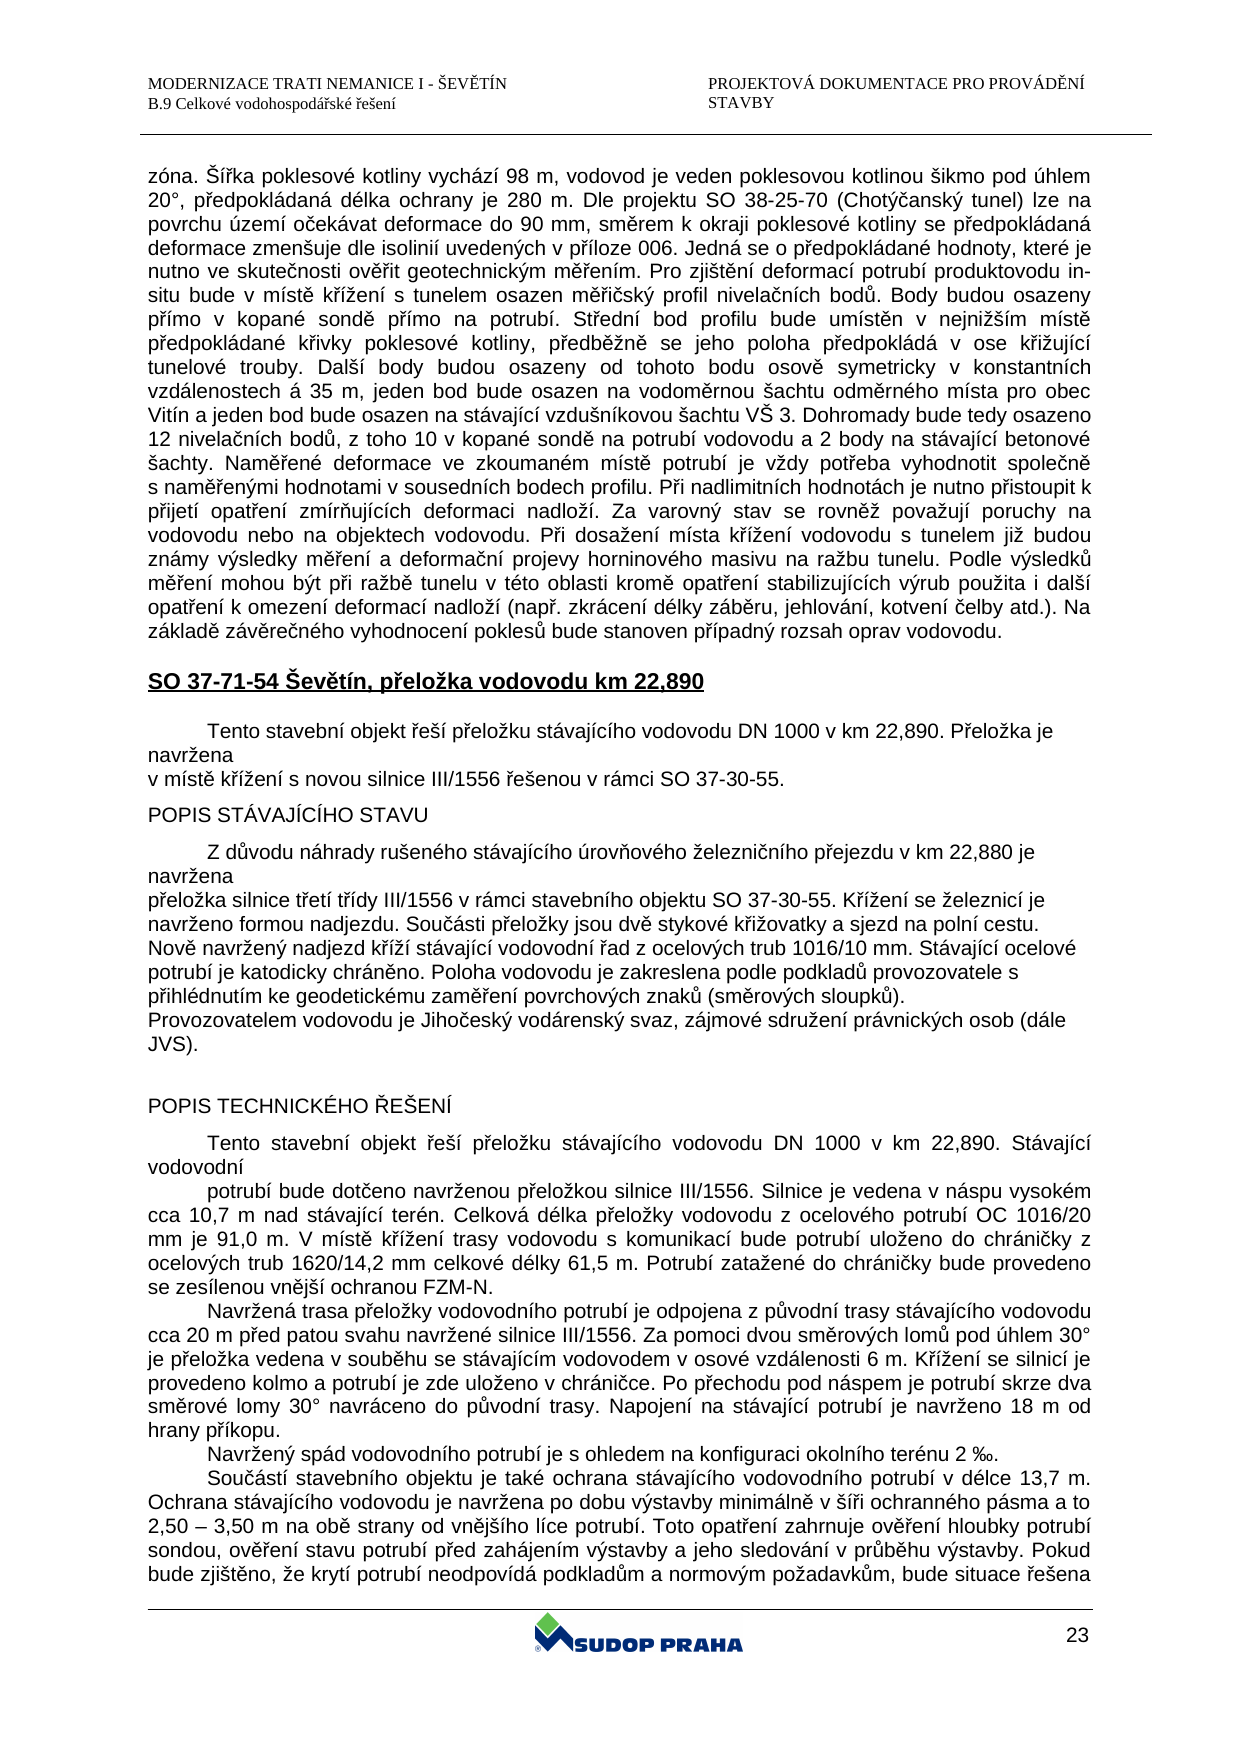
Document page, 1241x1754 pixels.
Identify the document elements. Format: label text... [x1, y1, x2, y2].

text JVS). [148, 1031, 1092, 1055]
text Tento stavební objekt řeší přeložku stávajícího vodovodu DN 1000 v km 22,890. Stávající vodovodní [148, 1131, 1092, 1179]
text Provozovatelem vodovodu je Jihočeský vodárenský svaz, zájmové sdružení právnických osob (dále [148, 1007, 1092, 1031]
text Tento stavební objekt řeší přeložku stávajícího vodovodu DN 1000 v km 22,890. Přeložka je navržena [148, 719, 1092, 767]
text Navržený spád vodovodního potrubí je s ohledem na konfiguraci okolního terénu 2 ‰. [148, 1442, 1092, 1466]
subtitle POPIS TECHNICKÉHO ŘEŠENÍ [148, 1094, 1092, 1118]
text Navržená trasa přeložky vodovodního potrubí je odpojena z původní trasy stávajícího vodovodu cca 20 m před patou svahu navržené silnice III/1556. Za pomoci dvou směrových lomů pod úhlem 30° je přeložka vedena v souběhu se stávajícím vodovodem v osové vzdálenosti 6 m. Křížení se silnicí je provedeno kolmo a potrubí je zde uloženo v chráničce. Po přechodu pod náspem je potrubí skrze dva směrové lomy 30° navráceno do původní trasy. Napojení na stávající potrubí je navrženo 18 m od hrany příkopu. [148, 1298, 1092, 1442]
text potrubí bude dotčeno navrženou přeložkou silnice III/1556. Silnice je vedena v náspu vysokém cca 10,7 m nad stávající terén. Celková délka přeložky vodovodu z ocelového potrubí OC 1016/20 mm je 91,0 m. V místě křížení trasy vodovodu s komunikací bude potrubí uloženo do chráničky z ocelových trub 1620/14,2 mm celkové délky 61,5 m. Potrubí zatažené do chráničky bude provedeno se zesílenou vnější ochranou FZM-N. [148, 1179, 1092, 1298]
text navrženo formou nadjezdu. Součásti přeložky jsou dvě stykové křižovatky a sjezd na polní cestu. [148, 912, 1092, 936]
text přihlédnutím ke geodetickému zaměření povrchových znaků (směrových sloupků). [148, 983, 1092, 1007]
subtitle POPIS STÁVAJÍCÍHO STAVU [148, 803, 1092, 827]
text SO 37-71-54 Ševětín, přeložka vodovodu km 22,890 [148, 668, 1092, 694]
text v místě křížení s novou silnice III/1556 řešenou v rámci SO 37-30-55. [148, 767, 1092, 791]
text přeložka silnice třetí třídy III/1556 v rámci stavebního objektu SO 37-30-55. Křížení se železnicí je [148, 888, 1092, 912]
text potrubí je katodicky chráněno. Poloha vodovodu je zakreslena podle podkladů provozovatele s [148, 959, 1092, 983]
text Nově navržený nadjezd kříží stávající vodovodní řad z ocelových trub 1016/10 mm. Stávající ocelové [148, 936, 1092, 959]
text Z důvodu náhrady rušeného stávajícího úrovňového železničního přejezdu v km 22,880 je navržena [148, 840, 1092, 888]
picture [535, 1612, 743, 1652]
